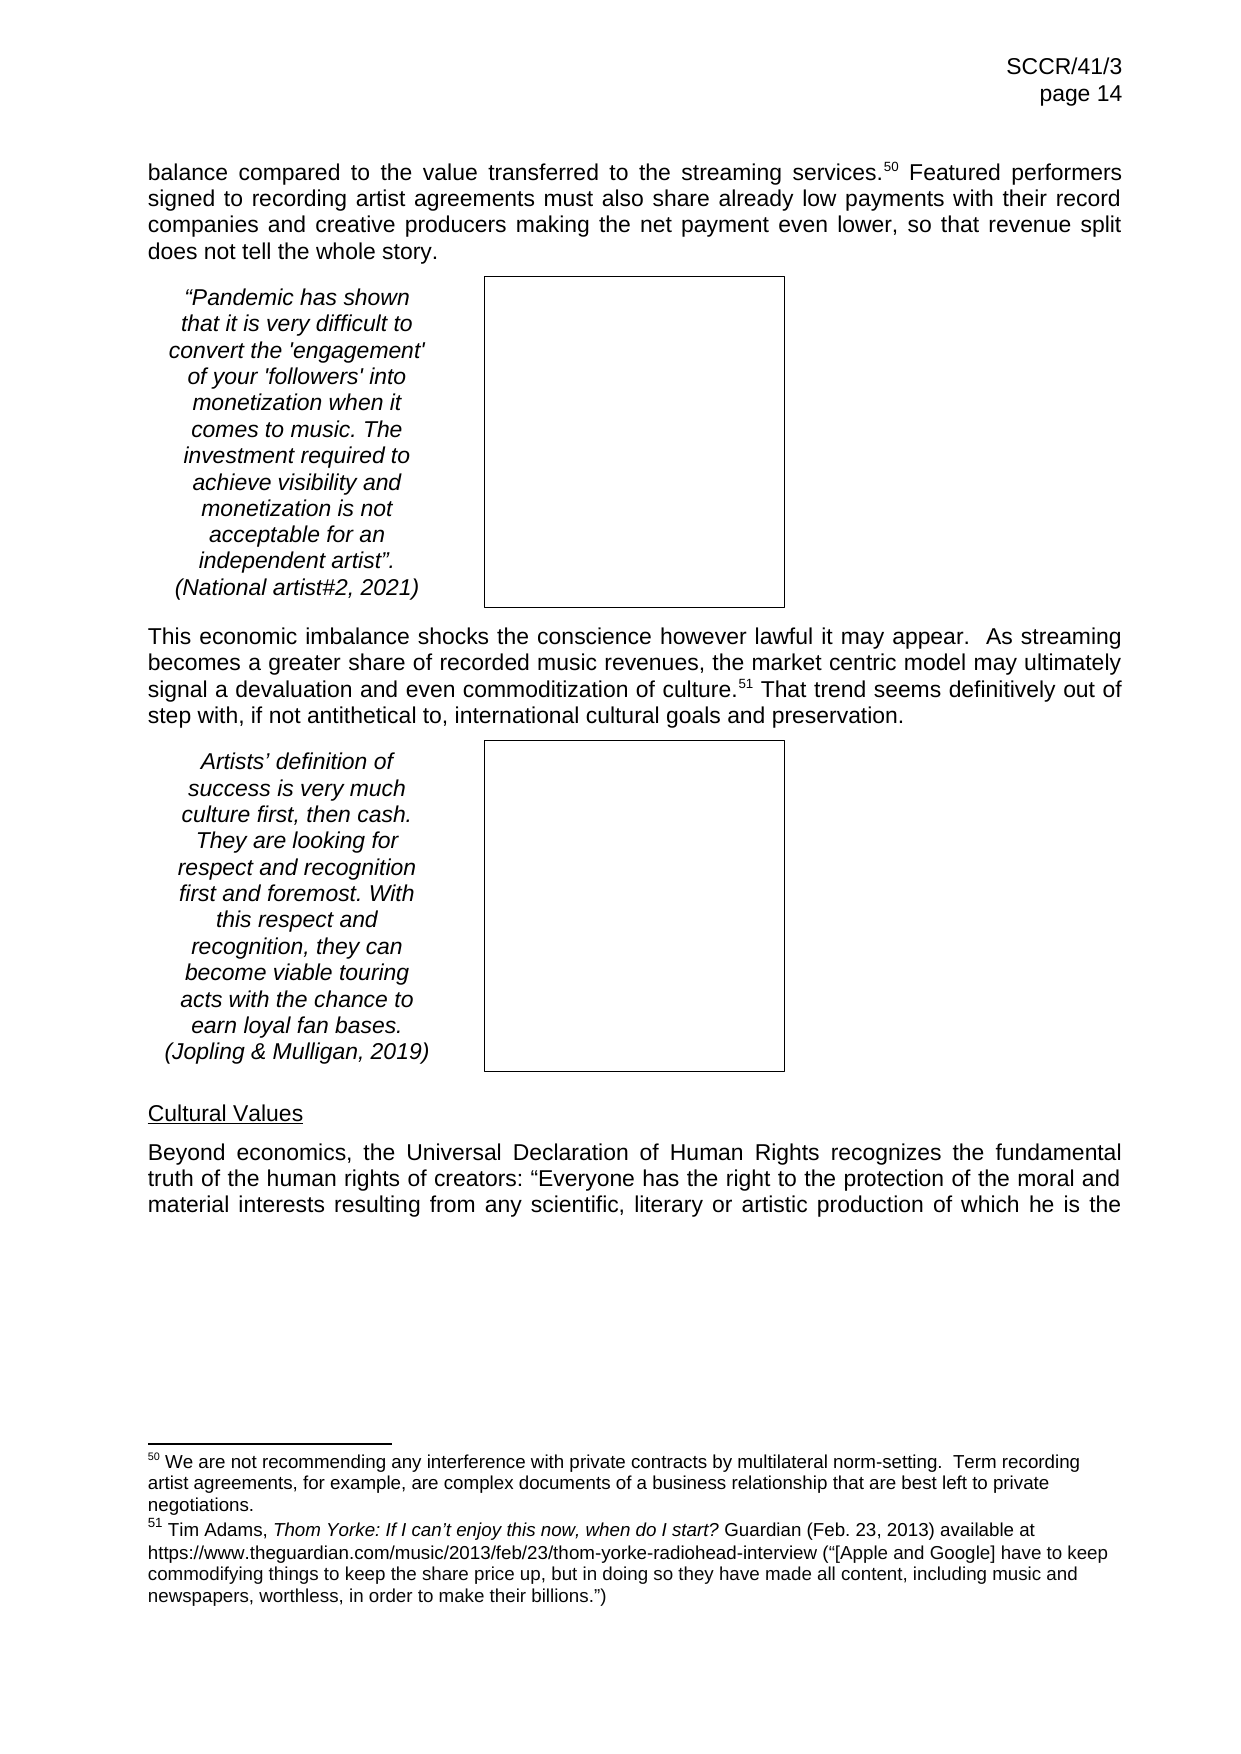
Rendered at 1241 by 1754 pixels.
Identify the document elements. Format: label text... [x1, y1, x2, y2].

subtitle Cultural Values [148, 1100, 1122, 1126]
text The market centric model is also difficult for consumers to understand when they become aware of how revenues derived from their purchases are allocated by streaming services—some consumers pay for music they never listen to. But as this study argues, per-stream payments for interactive streaming are so small that even for unsigned featured performers who collect 100% of the available streaming royalty, royalty payments are both unsustainable and out of balance compared to the value transferred to the streaming services. Featured performers signed to recording artist agreements must also share already low payments with their record companies and creative producers making the net payment even lower, so that revenue split does not tell the whole story. [148, 158, 1122, 264]
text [148, 1139, 1122, 1244]
text This economic imbalance shocks the conscience however lawful it may appear. As streaming becomes a greater share of recorded music revenues, the market centric model may ultimately signal a devaluation and even commoditization of culture. That trend seems definitively out of step with, if not antithetical to, international cultural goals and preservation. [148, 623, 1122, 728]
